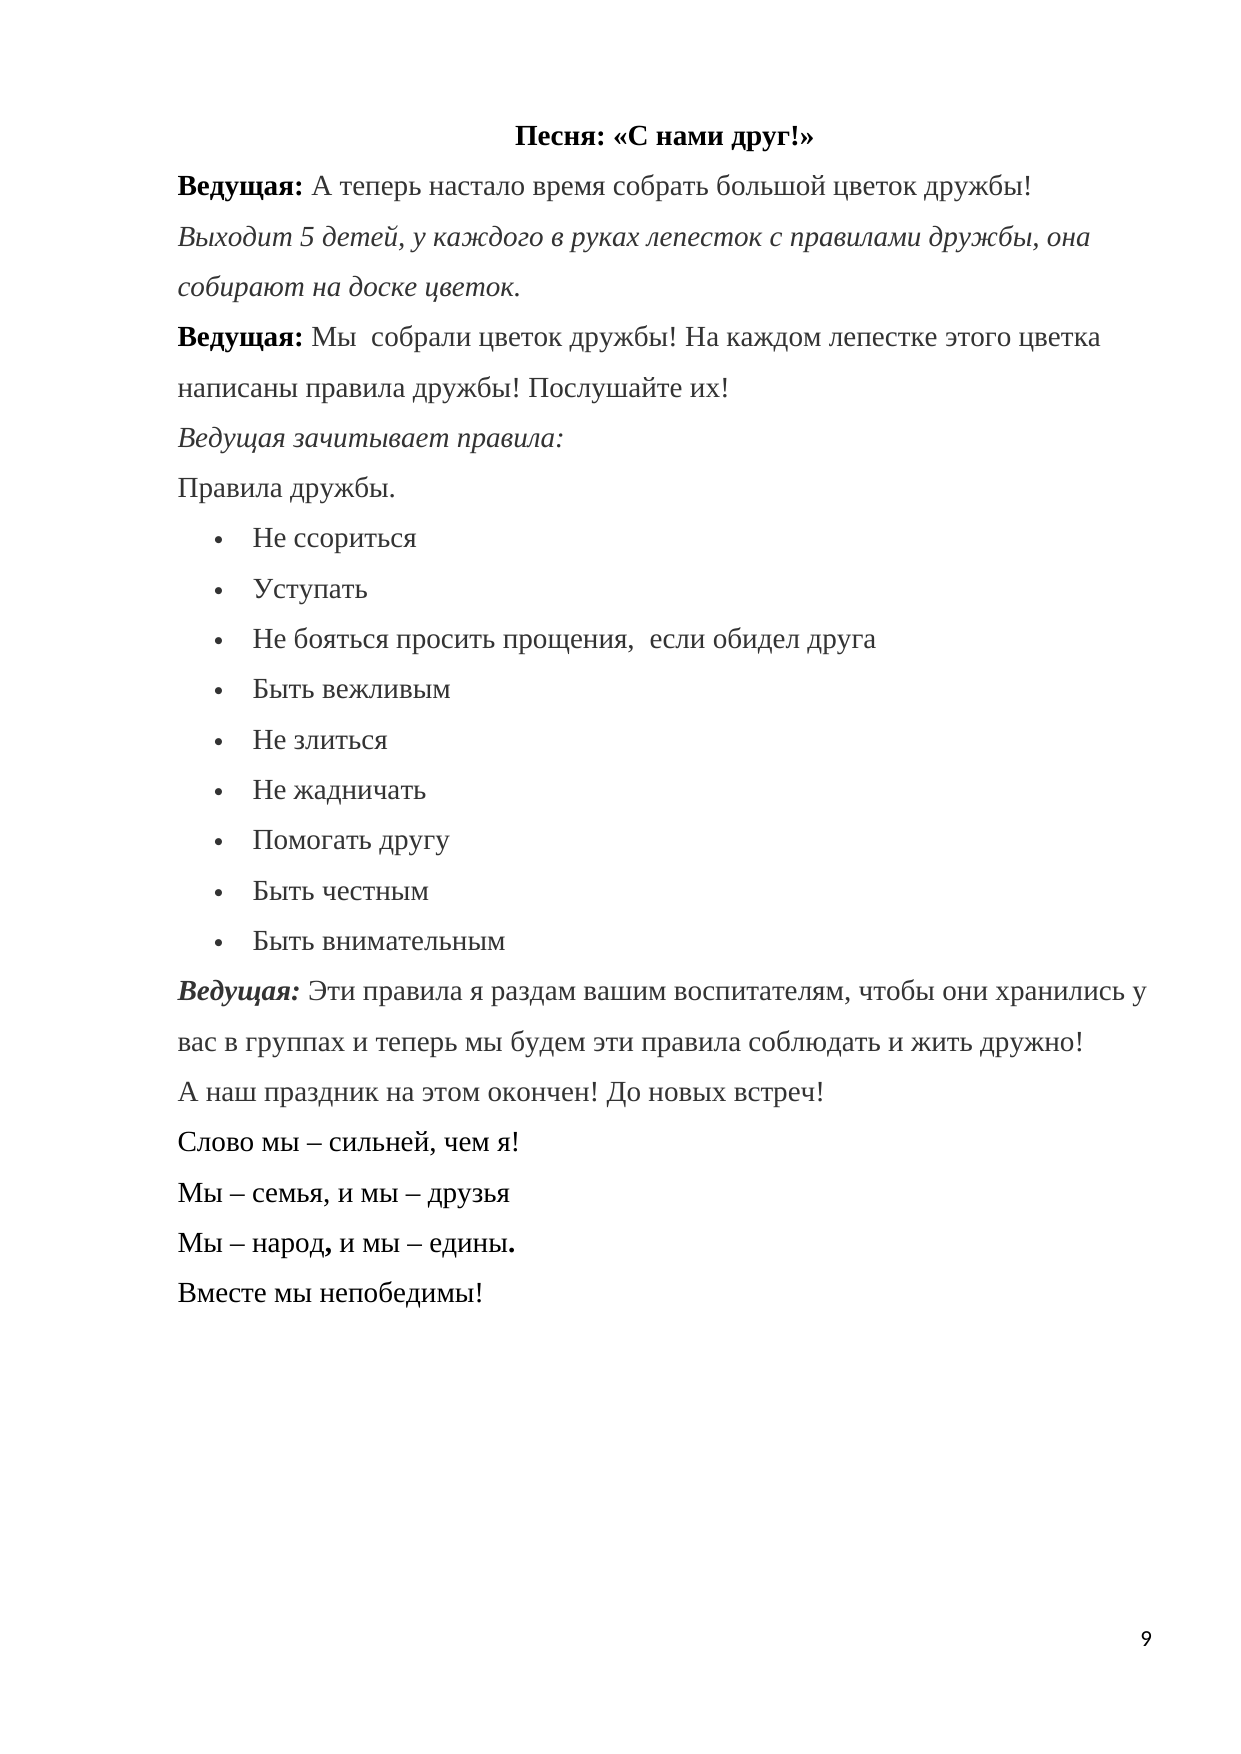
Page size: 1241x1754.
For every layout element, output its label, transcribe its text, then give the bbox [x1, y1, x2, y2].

list Помогать другу [215, 822, 1152, 856]
text Слово мы – сильней, чем я! [177, 1124, 1152, 1158]
list Быть вежливым [215, 672, 1152, 705]
text Песня: «С нами друг!» [177, 118, 1152, 152]
text Мы – семья, и мы – друзья [177, 1175, 1152, 1208]
text Ведущая: А теперь настало время собрать большой цветок дружбы! [177, 168, 1152, 202]
list Уступать [215, 571, 1152, 604]
list Быть честным [215, 873, 1152, 906]
text А наш праздник на этом окончен! До новых встреч! [177, 1074, 1152, 1108]
text Правила дружбы. [177, 470, 1152, 504]
list Не бояться просить прощения, если обидел друга [215, 621, 1152, 655]
list Быть внимательным [215, 923, 1152, 957]
text Ведущая зачитывает правила: [177, 420, 1152, 453]
text Мы – народ, и мы – едины. [177, 1225, 1152, 1258]
text Ведущая: Эти правила я раздам вашим воспитателям, чтобы они хранились у вас в группах и теперь мы будем эти правила соблюдать и жить дружно! [177, 973, 1152, 1057]
text Ведущая: Мы собрали цветок дружбы! На каждом лепестке этого цветка написаны правила дружбы! Послушайте их! [177, 319, 1152, 403]
list Не злиться [215, 722, 1152, 755]
list Не ссориться [215, 521, 1152, 554]
text Выходит 5 детей, у каждого в руках лепесток с правилами дружбы, она собирают на доске цветок. [177, 219, 1152, 303]
text Вместе мы непобедимы! [177, 1275, 1152, 1309]
list Не жадничать [215, 772, 1152, 806]
